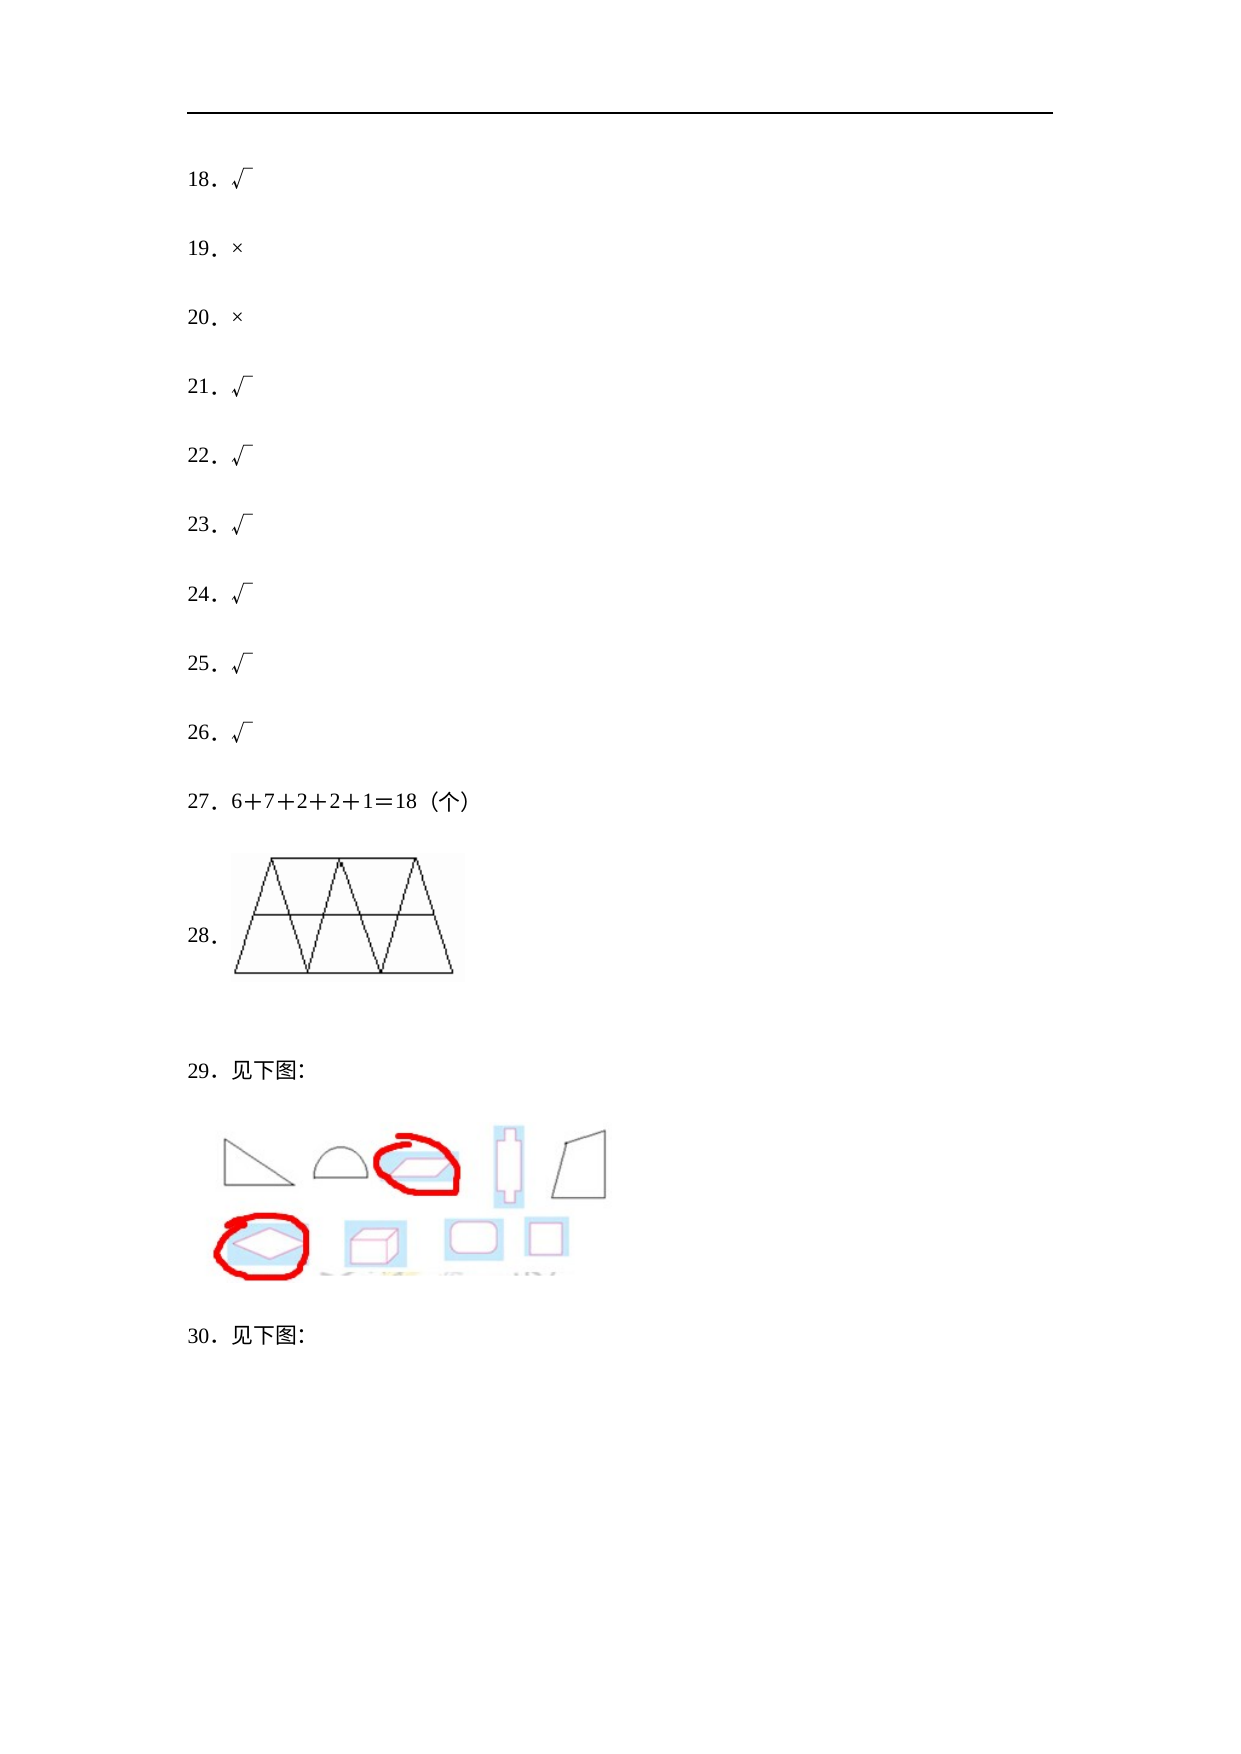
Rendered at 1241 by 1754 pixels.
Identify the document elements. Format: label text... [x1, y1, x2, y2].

text 23．√ [187, 508, 1053, 540]
text 30．见下图： [187, 1318, 1053, 1350]
picture [231, 853, 466, 982]
text 22．√ [187, 439, 1053, 471]
text 18．√ [187, 162, 1053, 194]
text 29．见下图： [187, 1053, 1053, 1085]
picture [187, 1122, 613, 1283]
text 28． [187, 854, 1053, 1016]
text 26．√ [187, 715, 1053, 748]
text 25．√ [187, 646, 1053, 679]
text 20．× [187, 300, 1053, 333]
text 21．√ [187, 369, 1053, 402]
text 24．√ [187, 577, 1053, 609]
text 19．× [187, 231, 1053, 264]
text 27．6＋7＋2＋2＋1＝18（个） [187, 784, 1053, 817]
